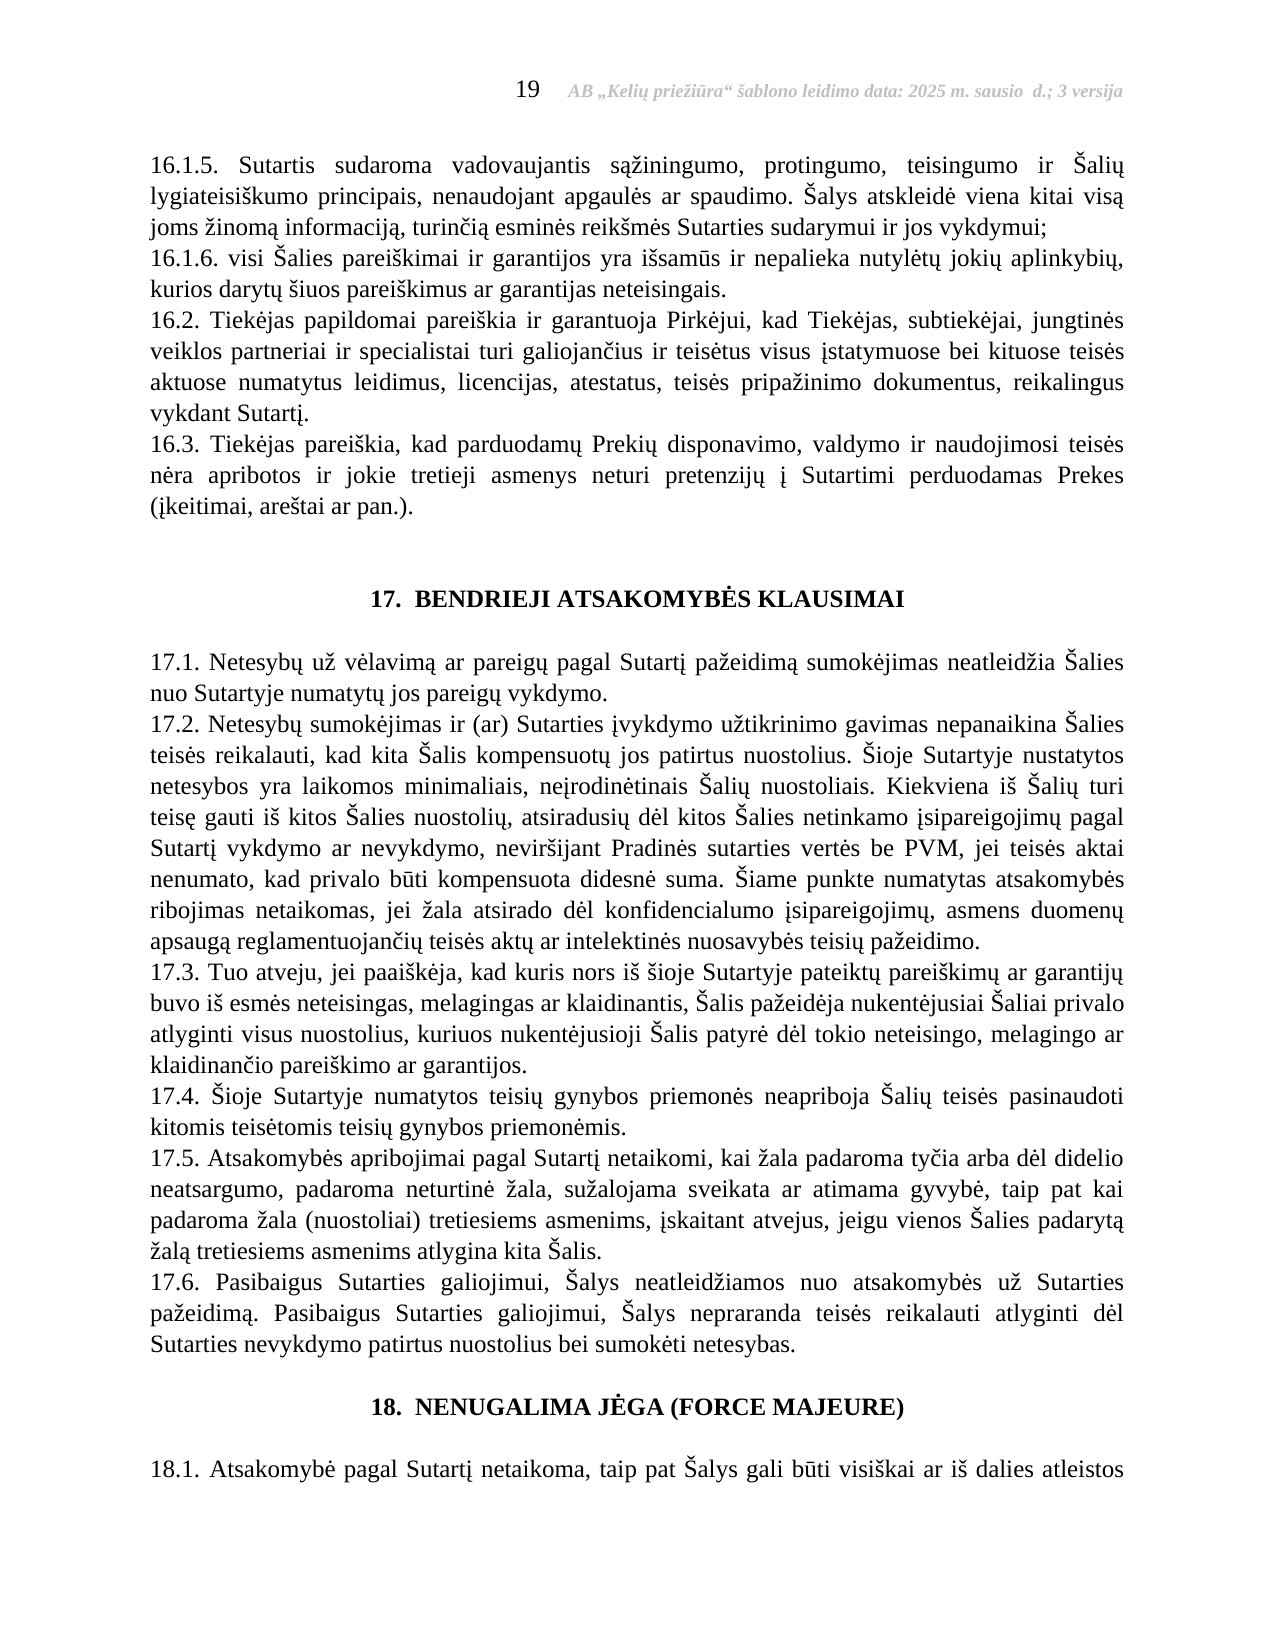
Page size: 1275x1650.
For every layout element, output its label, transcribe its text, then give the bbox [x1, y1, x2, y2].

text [150, 1454, 1125, 1482]
text 17. Bendrieji atsakomybės klausimai [150, 584, 1125, 613]
text 17.4. Šioje Sutartyje numatytos teisių gynybos priemonės neapriboja Šalių teisės pasinaudoti kitomis teisėtomis teisių gynybos priemonėmis. [150, 1081, 1125, 1141]
text 17.3. Tuo atveju, jei paaiškėja, kad kuris nors iš šioje Sutartyje pateiktų pareiškimų ar garantijų buvo iš esmės neteisingas, melagingas ar klaidinantis, Šalis pažeidėja nukentėjusiai Šaliai privalo atlyginti visus nuostolius, kuriuos nukentėjusioji Šalis patyrė dėl tokio neteisingo, melagingo ar klaidinančio pareiškimo ar garantijos. [150, 957, 1125, 1079]
text 16.3. Tiekėjas pareiškia, kad parduodamų Prekių disponavimo, valdymo ir naudojimosi teisės nėra apribotos ir jokie tretieji asmenys neturi pretenzijų į Sutartimi perduodamas Prekes (įkeitimai, areštai ar pan.). [150, 429, 1125, 520]
text 17.2. Netesybų sumokėjimas ir (ar) Sutarties įvykdymo užtikrinimo gavimas nepanaikina Šalies teisės reikalauti, kad kita Šalis kompensuotų jos patirtus nuostolius. Šioje Sutartyje nustatytos netesybos yra laikomos minimaliais, neįrodinėtinais Šalių nuostoliais. Kiekviena iš Šalių turi teisę gauti iš kitos Šalies nuostolių, atsiradusių dėl kitos Šalies netinkamo įsipareigojimų pagal Sutartį vykdymo ar nevykdymo, neviršijant Pradinės sutarties vertės be PVM, jei teisės aktai nenumato, kad privalo būti kompensuota didesnė suma. Šiame punkte numatytas atsakomybės ribojimas netaikomas, jei žala atsirado dėl konfidencialumo įsipareigojimų, asmens duomenų apsaugą reglamentuojančių teisės aktų ar intelektinės nuosavybės teisių pažeidimo. [150, 709, 1125, 955]
text 16.1.6. visi Šalies pareiškimai ir garantijos yra išsamūs ir nepalieka nutylėtų jokių aplinkybių, kurios darytų šiuos pareiškimus ar garantijas neteisingais. [150, 243, 1125, 303]
text 16.2. Tiekėjas papildomai pareiškia ir garantuoja Pirkėjui, kad Tiekėjas, subtiekėjai, jungtinės veiklos partneriai ir specialistai turi galiojančius ir teisėtus visus įstatymuose bei kituose teisės aktuose numatytus leidimus, licencijas, atestatus, teisės pripažinimo dokumentus, reikalingus vykdant Sutartį. [150, 305, 1125, 427]
text 18. Nenugalima jėga (FORCE MAJEURE) [150, 1392, 1125, 1420]
text 17.6. Pasibaigus Sutarties galiojimui, Šalys neatleidžiamos nuo atsakomybės už Sutarties pažeidimą. Pasibaigus Sutarties galiojimui, Šalys nepraranda teisės reikalauti atlyginti dėl Sutarties nevykdymo patirtus nuostolius bei sumokėti netesybas. [150, 1267, 1125, 1358]
text 17.5. Atsakomybės apribojimai pagal Sutartį netaikomi, kai žala padaroma tyčia arba dėl didelio neatsargumo, padaroma neturtinė žala, sužalojama sveikata ar atimama gyvybė, taip pat kai padaroma žala (nuostoliai) tretiesiems asmenims, įskaitant atvejus, jeigu vienos Šalies padarytą žalą tretiesiems asmenims atlygina kita Šalis. [150, 1143, 1125, 1265]
text 17.1. Netesybų už vėlavimą ar pareigų pagal Sutartį pažeidimą sumokėjimas neatleidžia Šalies nuo Sutartyje numatytų jos pareigų vykdymo. [150, 647, 1125, 706]
text 16.1.5. Sutartis sudaroma vadovaujantis sąžiningumo, protingumo, teisingumo ir Šalių lygiateisiškumo principais, nenaudojant apgaulės ar spaudimo. Šalys atskleidė viena kitai visą joms žinomą informaciją, turinčią esminės reikšmės Sutarties sudarymui ir jos vykdymui; [150, 150, 1125, 241]
